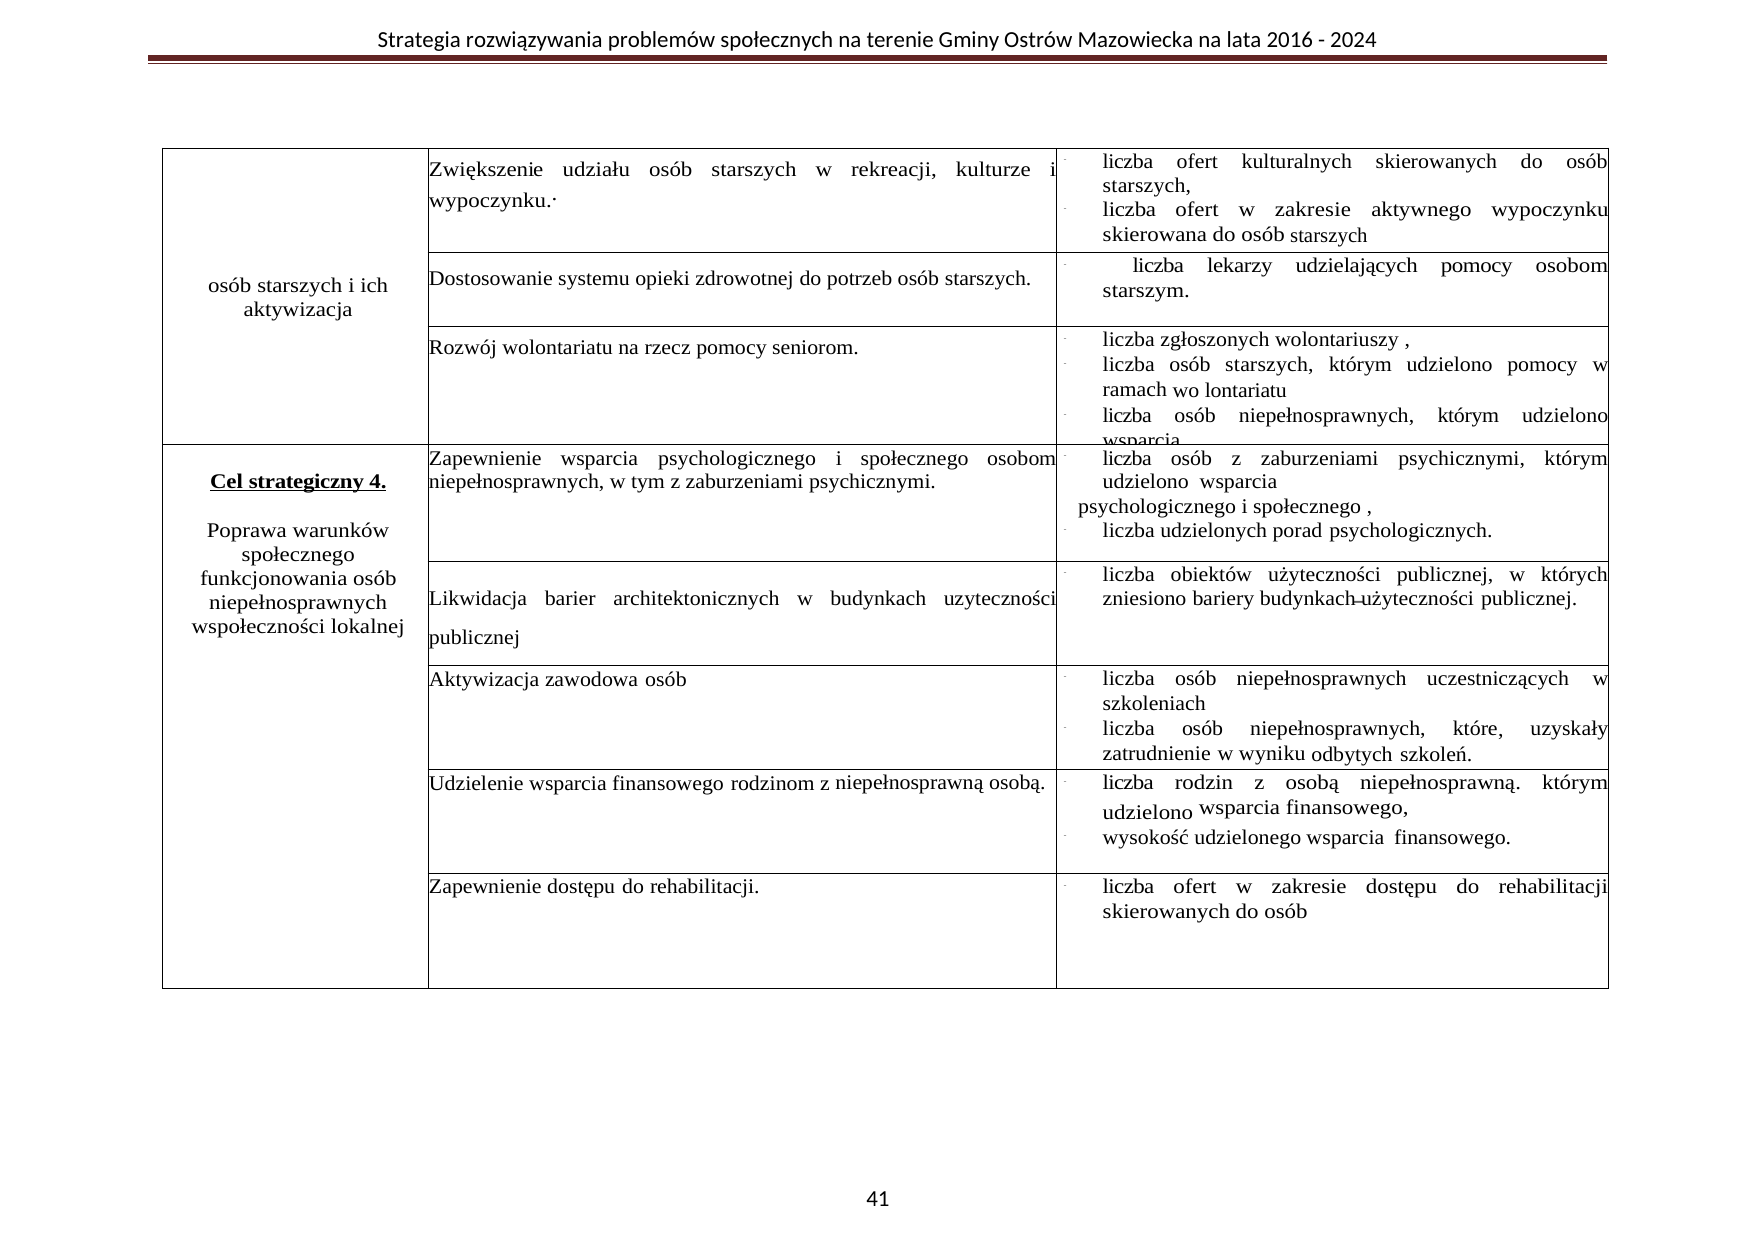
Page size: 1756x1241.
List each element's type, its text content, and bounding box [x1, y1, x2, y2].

table_cell liczba obiektów użyteczności publicznej, w których zniesiono bariery budynkach użyteczności publicznej. [1057, 562, 1608, 665]
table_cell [163, 149, 428, 444]
table_cell liczba zgłoszonych wolontariuszy , liczba osób starszych, którym udzielono pomocy w ramach wo lontariatu liczba osób niepełnosprawnych, którym udzielono wsparcia [1057, 327, 1608, 444]
table_cell liczba ofert kulturalnych skierowanych do osób starszych, liczba ofert w zakresie aktywnego wypoczynku skierowana do osób starszych [1057, 149, 1608, 252]
table_cell Dostosowanie systemu opieki zdrowotnej do potrzeb osób starszych. [429, 253, 1056, 326]
table_cell Cel strategiczny 4. Poprawa warunków społecznego funkcjonowania osób niepełnosprawnych wspołeczności lokalnej [163, 445, 428, 988]
table_cell Udzielenie wsparcia finansowego rodzinom z niepełnosprawną osobą. [429, 770, 1056, 873]
table_cell Aktywizacja zawodowa osób [429, 666, 1056, 769]
table_cell Likwidacja barier architektonicznych w budynkach uzyteczności publicznej [429, 562, 1056, 665]
table_cell Zwiększenie udziału osób starszych w rekreacji, kulturze i wypoczynku.. [429, 149, 1056, 252]
table_cell Zapewnienie dostępu do rehabilitacji. [429, 874, 1056, 988]
table_cell liczba osób z zaburzeniami psychicznymi, którym udzielono wsparcia psychologicznego i społecznego , liczba udzielonych porad psychologicznych. [1057, 445, 1608, 561]
table_cell Rozwój wolontariatu na rzecz pomocy seniorom. [429, 327, 1056, 444]
table_cell liczba osób niepełnosprawnych uczestniczących w szkoleniach liczba osób niepełnosprawnych, które, uzyskały zatrudnienie w wyniku odbytych szkoleń. [1057, 666, 1608, 769]
table_cell Zapewnienie wsparcia psychologicznego i społecznego osobom niepełnosprawnych, w tym z zaburzeniami psychicznymi. [429, 445, 1056, 561]
table_cell liczba rodzin z osobą niepełnosprawną. którym udzielono wsparcia finansowego, wysokość udzielonego wsparcia finansowego. [1057, 770, 1608, 873]
table_cell liczba lekarzy udzielających pomocy osobom starszym. [1057, 253, 1608, 326]
table_cell liczba ofert w zakresie dostępu do rehabilitacji skierowanych do osób [1057, 874, 1608, 988]
